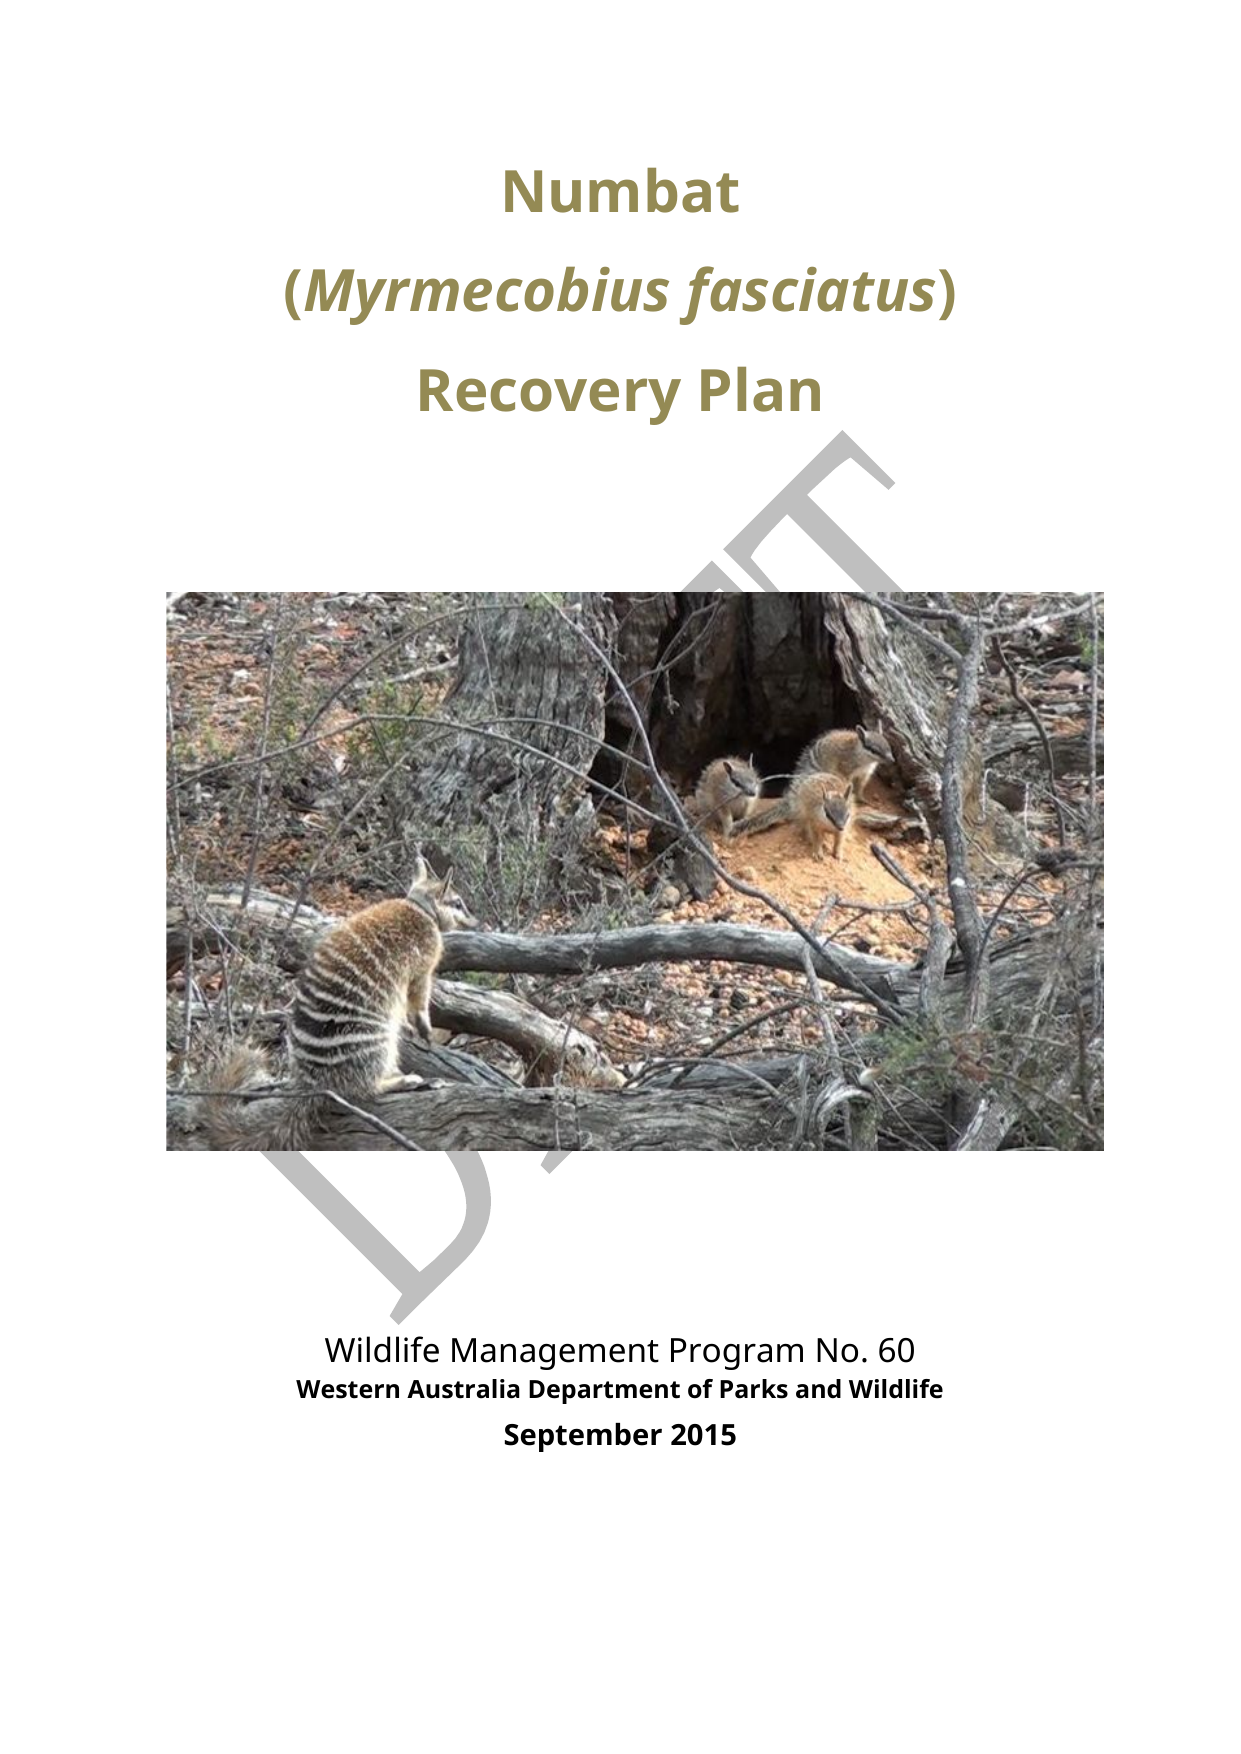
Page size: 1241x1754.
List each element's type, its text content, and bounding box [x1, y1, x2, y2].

text Western Australia Department of Parks and Wildlife [187, 1372, 1053, 1406]
text (Myrmecobius fasciatus) [187, 249, 1053, 329]
picture [166, 592, 1104, 1151]
text Recovery Plan [187, 348, 1053, 428]
text September 2015 [187, 1414, 1053, 1454]
text Wildlife Management Program No. 60 [187, 1327, 1053, 1372]
text Numbat [187, 150, 1053, 229]
